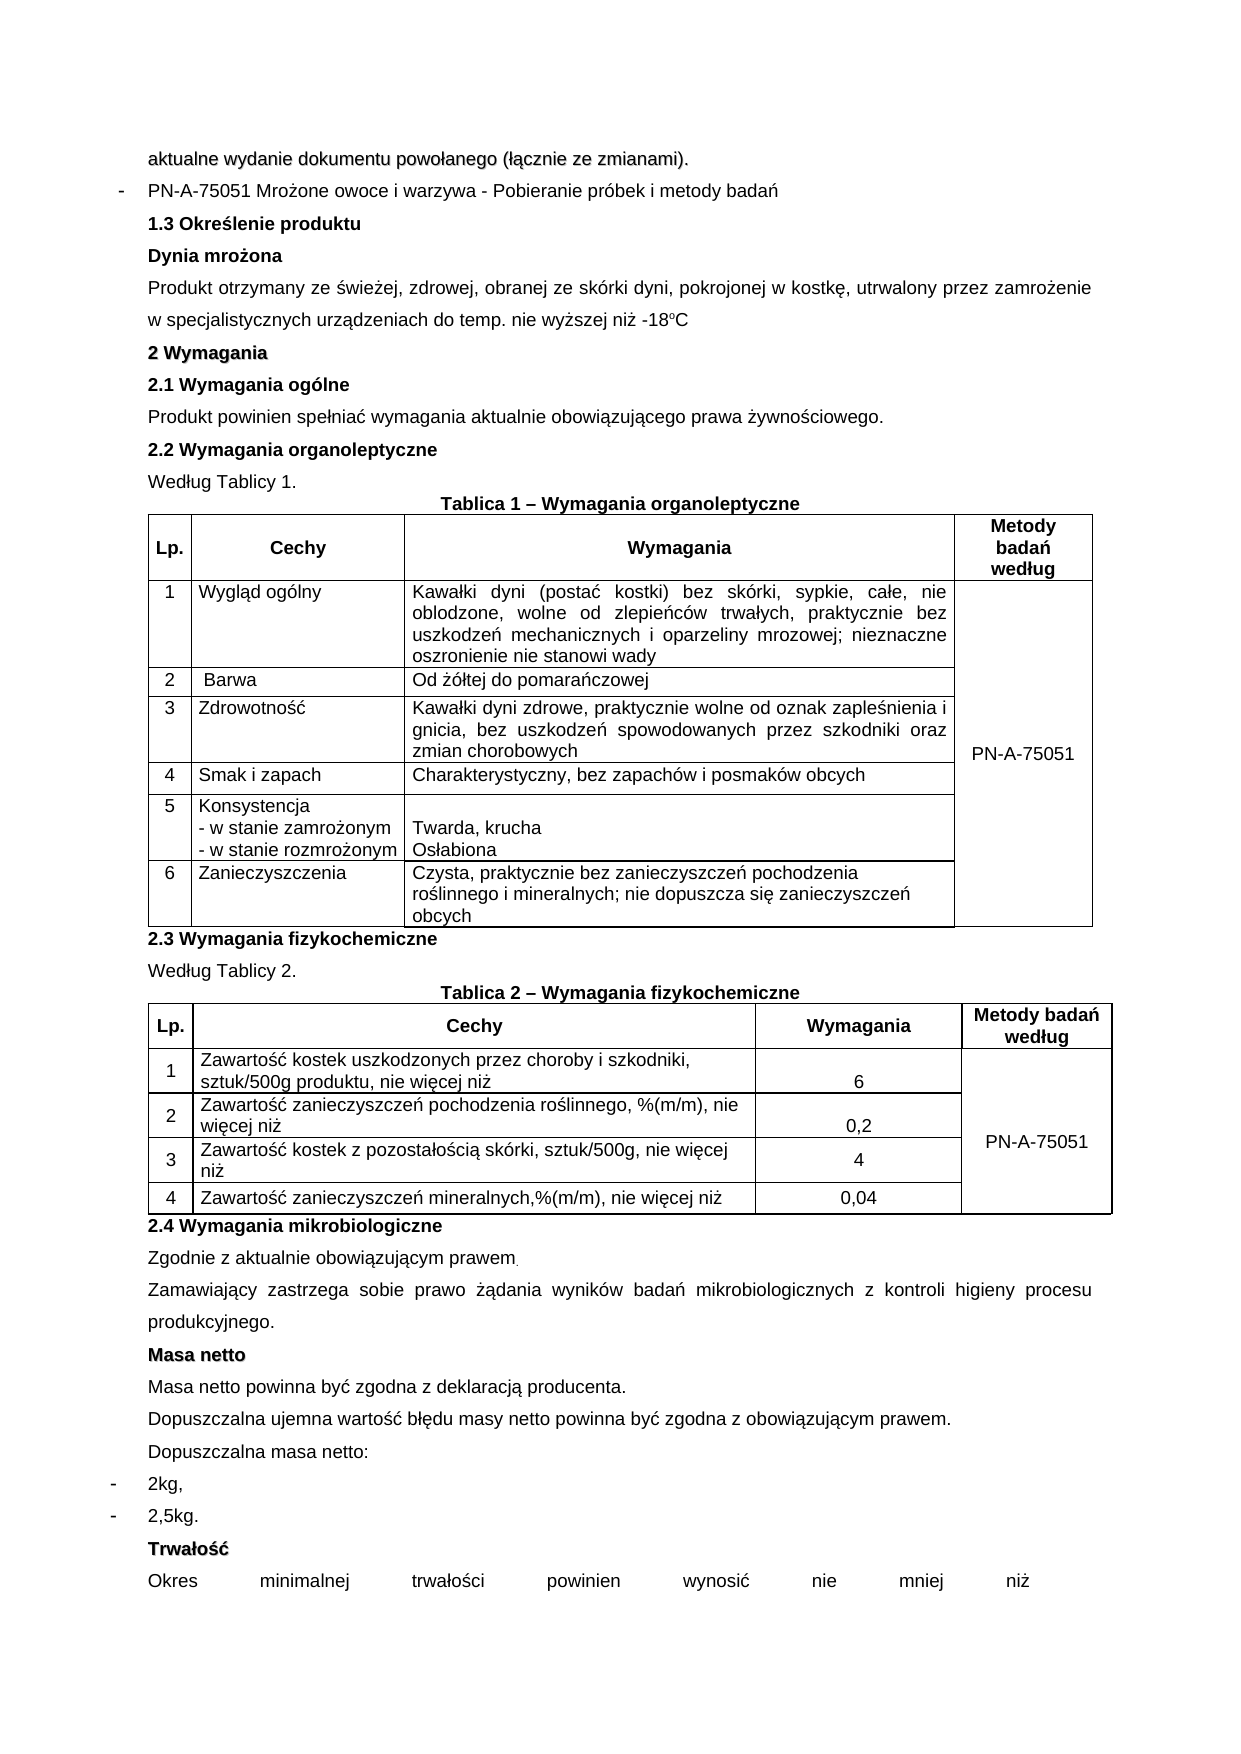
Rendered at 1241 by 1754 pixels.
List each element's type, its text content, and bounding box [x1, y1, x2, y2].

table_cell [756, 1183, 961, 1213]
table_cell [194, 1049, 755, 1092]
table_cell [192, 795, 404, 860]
text Zgodnie z aktualnie obowiązującym prawem. [148, 1247, 1093, 1268]
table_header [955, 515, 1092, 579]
text Dopuszczalna masa netto: [148, 1441, 1093, 1462]
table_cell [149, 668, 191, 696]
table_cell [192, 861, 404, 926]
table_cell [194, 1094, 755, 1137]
text 2 Wymagania [148, 342, 1093, 363]
list 2,5kg. [110, 1505, 1093, 1527]
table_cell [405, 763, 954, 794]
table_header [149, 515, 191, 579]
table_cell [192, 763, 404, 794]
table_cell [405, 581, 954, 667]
text 2.1 Wymagania ogólne [148, 374, 1093, 395]
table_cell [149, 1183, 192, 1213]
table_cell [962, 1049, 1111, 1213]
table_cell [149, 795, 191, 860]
text Według Tablicy 1. [148, 471, 1093, 492]
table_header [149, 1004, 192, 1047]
text Zamawiający zastrzega sobie prawo żądania wyników badań mikrobiologicznych z kontroli higieny procesu produkcyjnego. [148, 1279, 1093, 1333]
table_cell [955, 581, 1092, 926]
text Dopuszczalna ujemna wartość błędu masy netto powinna być zgodna z obowiązującym prawem. [148, 1408, 1093, 1430]
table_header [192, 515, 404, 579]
text Produkt powinien spełniać wymagania aktualnie obowiązującego prawa żywnościowego. [148, 406, 1093, 428]
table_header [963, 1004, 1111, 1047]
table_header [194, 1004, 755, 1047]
subtitle Tablica 2 – Wymagania fizykochemiczne [148, 982, 1093, 1003]
text Dynia mrożona [148, 245, 1093, 266]
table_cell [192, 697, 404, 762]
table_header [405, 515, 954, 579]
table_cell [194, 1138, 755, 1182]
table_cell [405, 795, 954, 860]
text 2.4 Wymagania mikrobiologiczne [148, 1215, 1093, 1236]
list Trwałość [0, 1538, 1093, 1559]
text Produkt otrzymany ze świeżej, zdrowej, obranej ze skórki dyni, pokrojonej w kostkę, utrwalony przez zamrożenie w specjalistycznych urządzeniach do temp. nie wyższej niż -18oC [148, 277, 1093, 331]
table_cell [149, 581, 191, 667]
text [148, 148, 1093, 169]
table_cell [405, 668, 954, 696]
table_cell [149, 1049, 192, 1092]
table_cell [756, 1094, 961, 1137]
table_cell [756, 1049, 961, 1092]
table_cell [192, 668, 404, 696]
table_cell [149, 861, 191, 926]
text Masa netto powinna być zgodna z deklaracją producenta. [148, 1376, 1093, 1397]
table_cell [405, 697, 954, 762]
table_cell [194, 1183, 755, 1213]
list Masa netto [0, 1344, 1093, 1365]
list 2kg, [110, 1473, 1093, 1494]
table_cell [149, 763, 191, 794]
text Według Tablicy 2. [148, 960, 1093, 982]
list PN-A-75051 Mrożone owoce i warzywa - Pobieranie próbek i metody badań [118, 180, 1093, 202]
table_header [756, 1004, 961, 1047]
text 1.3 Określenie produktu [148, 212, 1093, 234]
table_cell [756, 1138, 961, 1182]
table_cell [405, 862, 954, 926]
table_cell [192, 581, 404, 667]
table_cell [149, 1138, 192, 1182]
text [148, 1570, 1093, 1592]
text 2.3 Wymagania fizykochemiczne [148, 928, 1093, 949]
subtitle Tablica 1 – Wymagania organoleptyczne [148, 492, 1093, 514]
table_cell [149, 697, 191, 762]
text 2.2 Wymagania organoleptyczne [148, 438, 1093, 460]
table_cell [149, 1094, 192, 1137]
